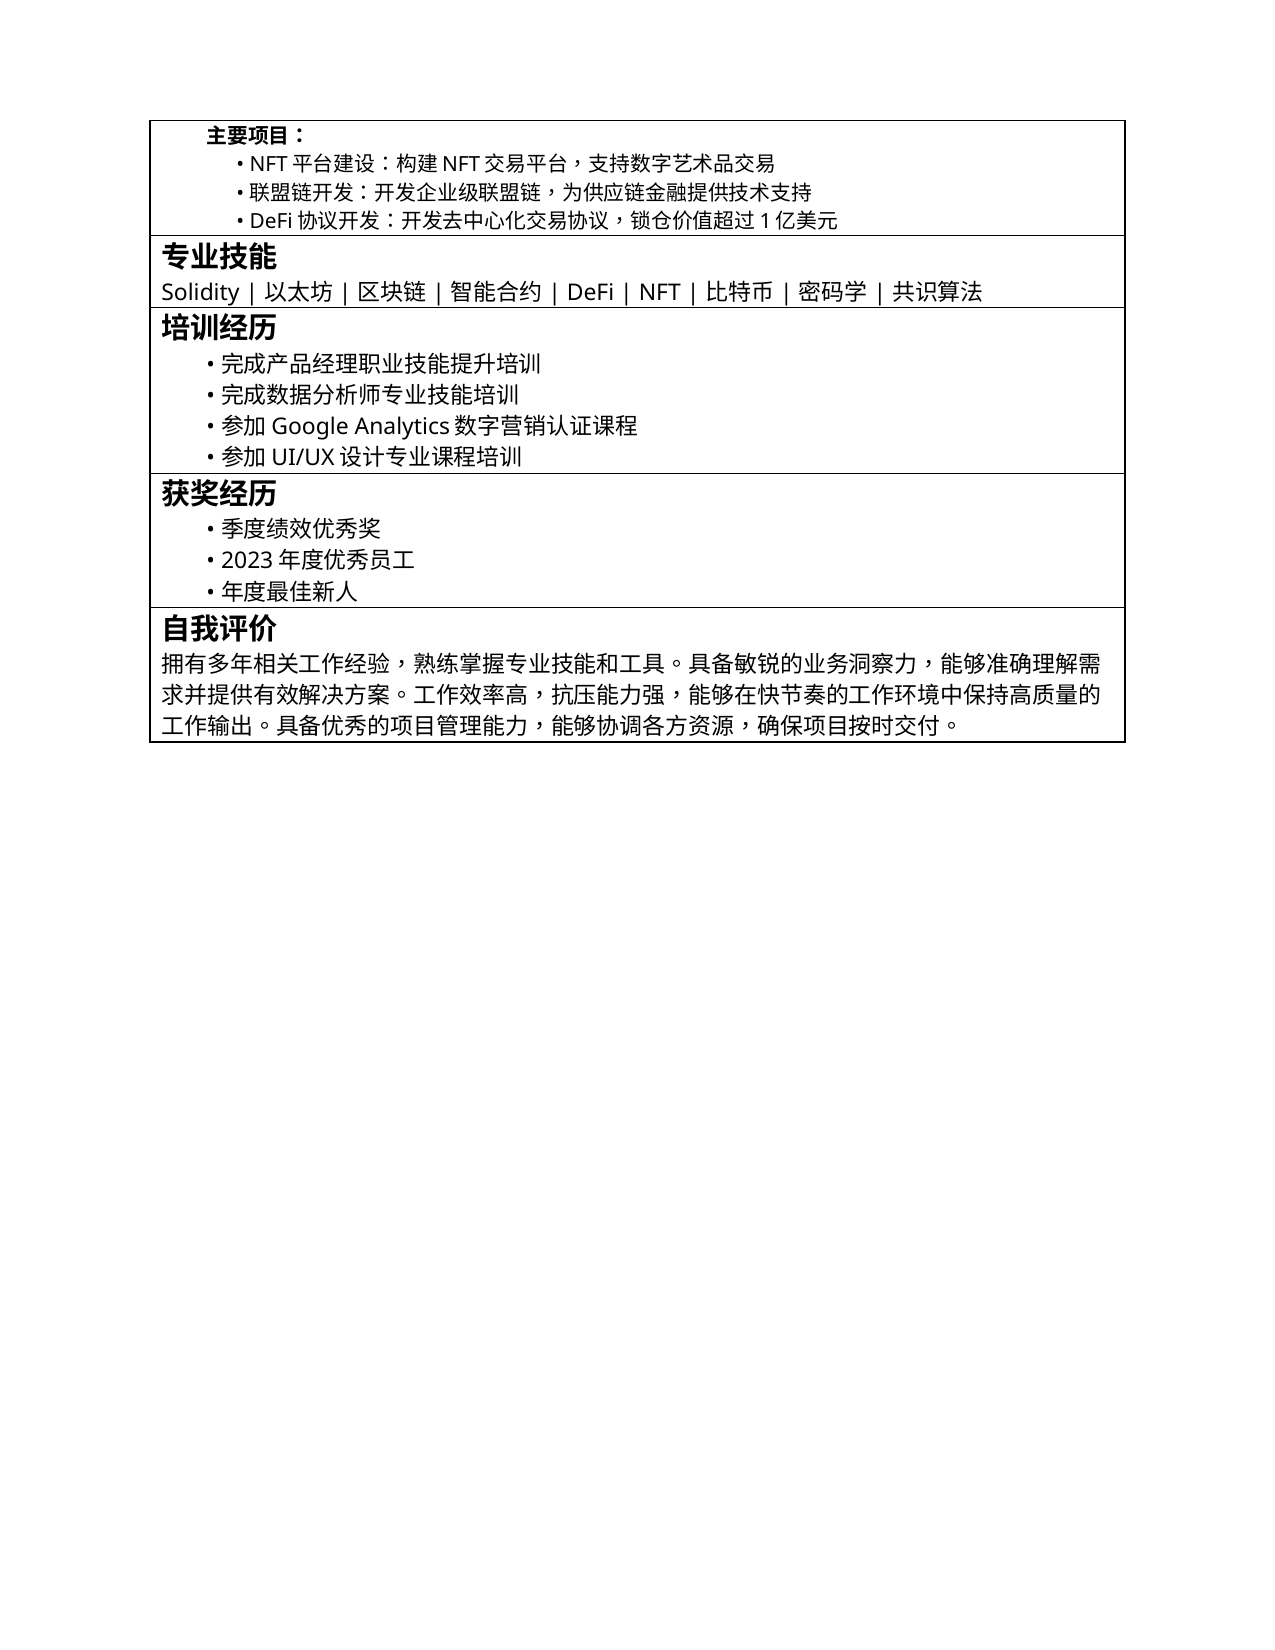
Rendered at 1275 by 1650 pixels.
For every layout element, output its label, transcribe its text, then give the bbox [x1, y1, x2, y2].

table_cell 专业技能 Solidity | 以太坊 | 区块链 | 智能合约 | DeFi | NFT | 比特币 | 密码学 | 共识算法 [151, 236, 1124, 307]
table_cell 培训经历 • 完成产品经理职业技能提升培训 • 完成数据分析师专业技能培训 • 参加Google Analytics数字营销认证课程 • 参加UI/UX设计专业课程培训 [151, 308, 1124, 472]
table_cell 自我评价 拥有多年相关工作经验，熟练掌握专业技能和工具。具备敏锐的业务洞察力，能够准确理解需求并提供有效解决方案。工作效率高，抗压能力强，能够在快节奏的工作环境中保持高质量的工作输出。具备优秀的项目管理能力，能够协调各方资源，确保项目按时交付。 [151, 608, 1124, 741]
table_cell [151, 121, 1124, 235]
table_cell 获奖经历 • 季度绩效优秀奖 • 2023年度优秀员工 • 年度最佳新人 [151, 474, 1124, 607]
